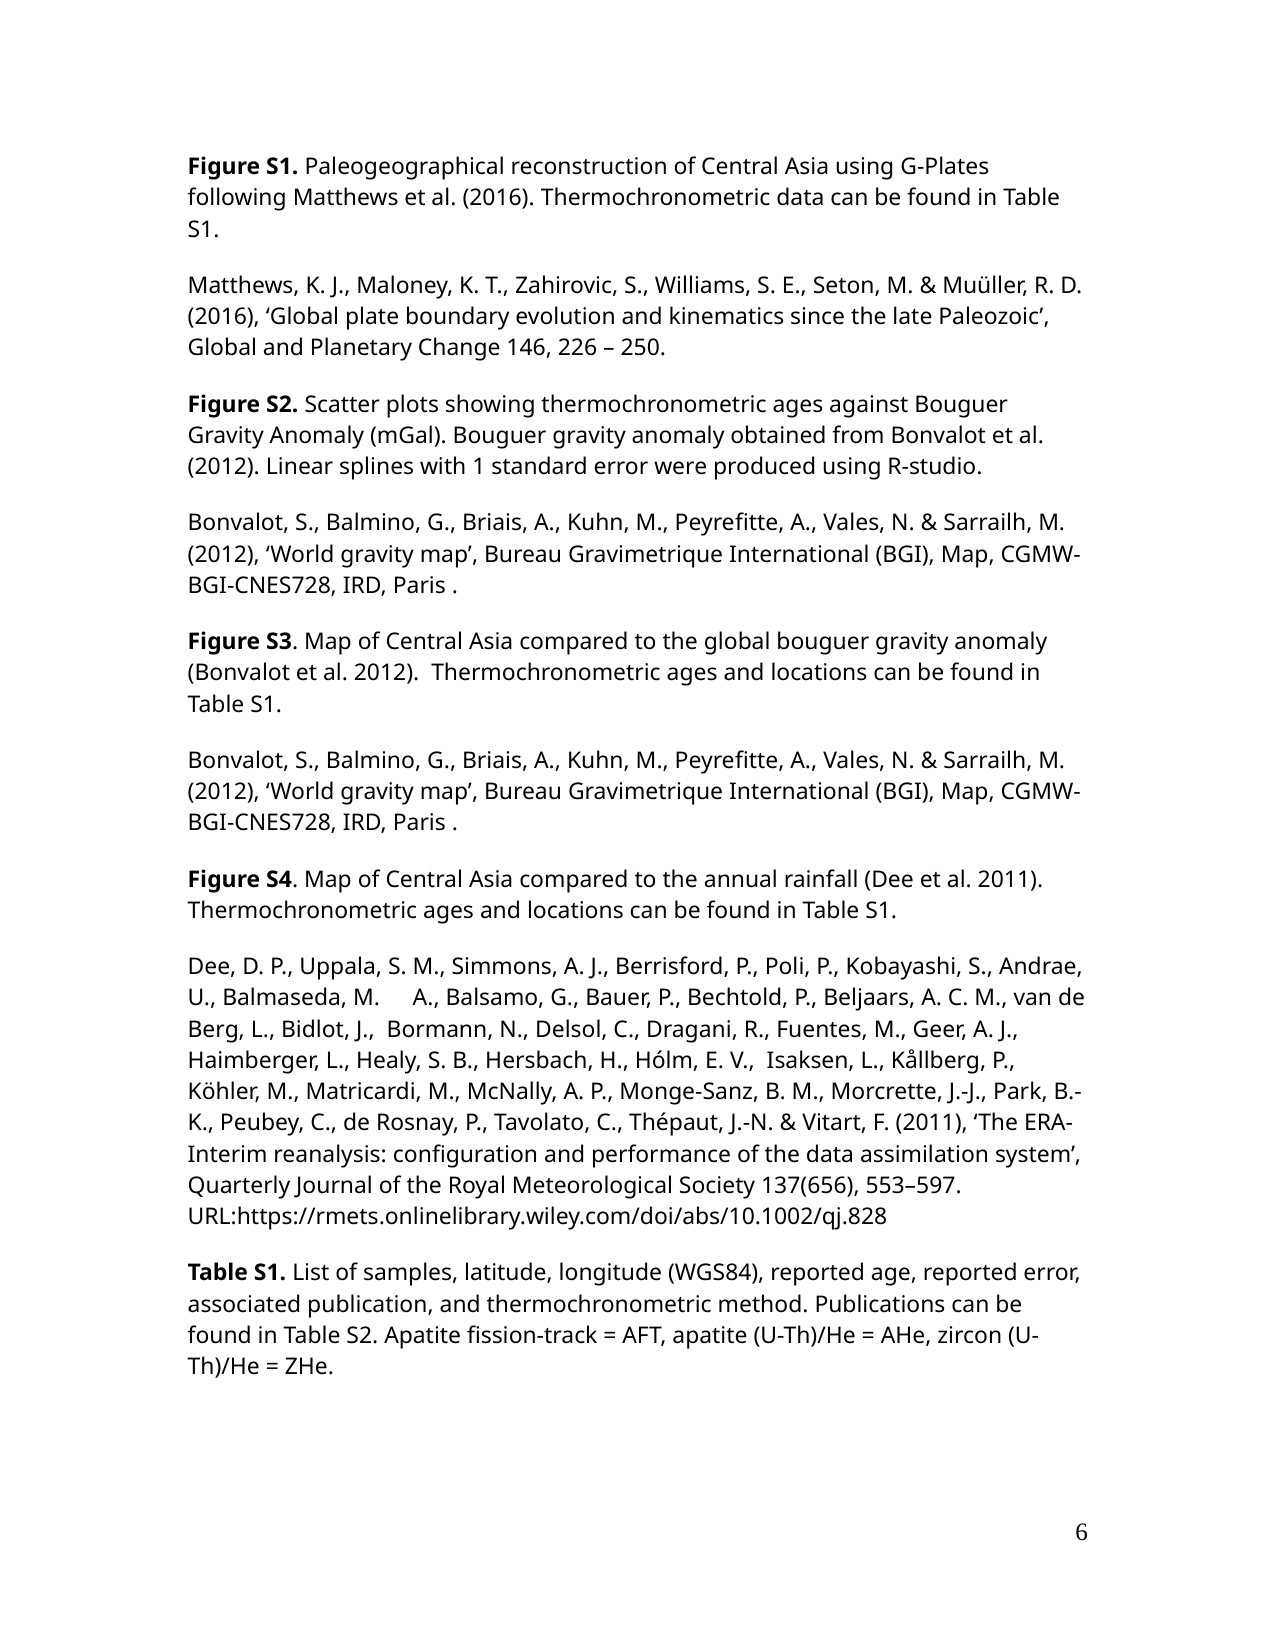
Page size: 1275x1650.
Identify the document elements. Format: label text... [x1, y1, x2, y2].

subtitle Table S1. List of samples, latitude, longitude (WGS84), reported age, reported error, associated publication, and thermochronometric method. Publications can be found in Table S2. Apatite fission-track = AFT, apatite (U-Th)/He = AHe, zircon (U-Th)/He = ZHe. [187, 1256, 1087, 1381]
subtitle Figure S1. Paleogeographical reconstruction of Central Asia using G-Plates following Matthews et al. (2016). Thermochronometric data can be found in Table S1. [187, 150, 1087, 244]
subtitle Bonvalot, S., Balmino, G., Briais, A., Kuhn, M., Peyreﬁtte, A., Vales, N. & Sarrailh, M. (2012), ‘World gravity map’, Bureau Gravimetrique International (BGI), Map, CGMW-BGI-CNES728, IRD, Paris . [187, 506, 1087, 600]
subtitle Bonvalot, S., Balmino, G., Briais, A., Kuhn, M., Peyreﬁtte, A., Vales, N. & Sarrailh, M. (2012), ‘World gravity map’, Bureau Gravimetrique International (BGI), Map, CGMW-BGI-CNES728, IRD, Paris . [187, 744, 1087, 837]
subtitle Figure S4. Map of Central Asia compared to the annual rainfall (Dee et al. 2011). Thermochronometric ages and locations can be found in Table S1. [187, 862, 1087, 925]
subtitle Dee, D. P., Uppala, S. M., Simmons, A. J., Berrisford, P., Poli, P., Kobayashi, S., Andrae, U., Balmaseda, M. A., Balsamo, G., Bauer, P., Bechtold, P., Beljaars, A. C. M., van de Berg, L., Bidlot, J., Bormann, N., Delsol, C., Dragani, R., Fuentes, M., Geer, A. J., Haimberger, L., Healy, S. B., Hersbach, H., Hólm, E. V., Isaksen, L., Kållberg, P., Köhler, M., Matricardi, M., McNally, A. P., Monge-Sanz, B. M., Morcrette, J.-J., Park, B.-K., Peubey, C., de Rosnay, P., Tavolato, C., Thépaut, J.-N. & Vitart, F. (2011), ‘The ERA-Interim reanalysis: conﬁguration and performance of the data assimilation system’, Quarterly Journal of the Royal Meteorological Society 137(656), 553–597. URL:https://rmets.onlinelibrary.wiley.com/doi/abs/10.1002/qj.828 [187, 950, 1087, 1231]
subtitle Figure S3. Map of Central Asia compared to the global bouguer gravity anomaly (Bonvalot et al. 2012). Thermochronometric ages and locations can be found in Table S1. [187, 625, 1087, 719]
subtitle Figure S2. Scatter plots showing thermochronometric ages against Bouguer Gravity Anomaly (mGal). Bouguer gravity anomaly obtained from Bonvalot et al. (2012). Linear splines with 1 standard error were produced using R-studio. [187, 387, 1087, 481]
subtitle Matthews, K. J., Maloney, K. T., Zahirovic, S., Williams, S. E., Seton, M. & Muüller, R. D. (2016), ‘Global plate boundary evolution and kinematics since the late Paleozoic’, Global and Planetary Change 146, 226 – 250. [187, 269, 1087, 362]
